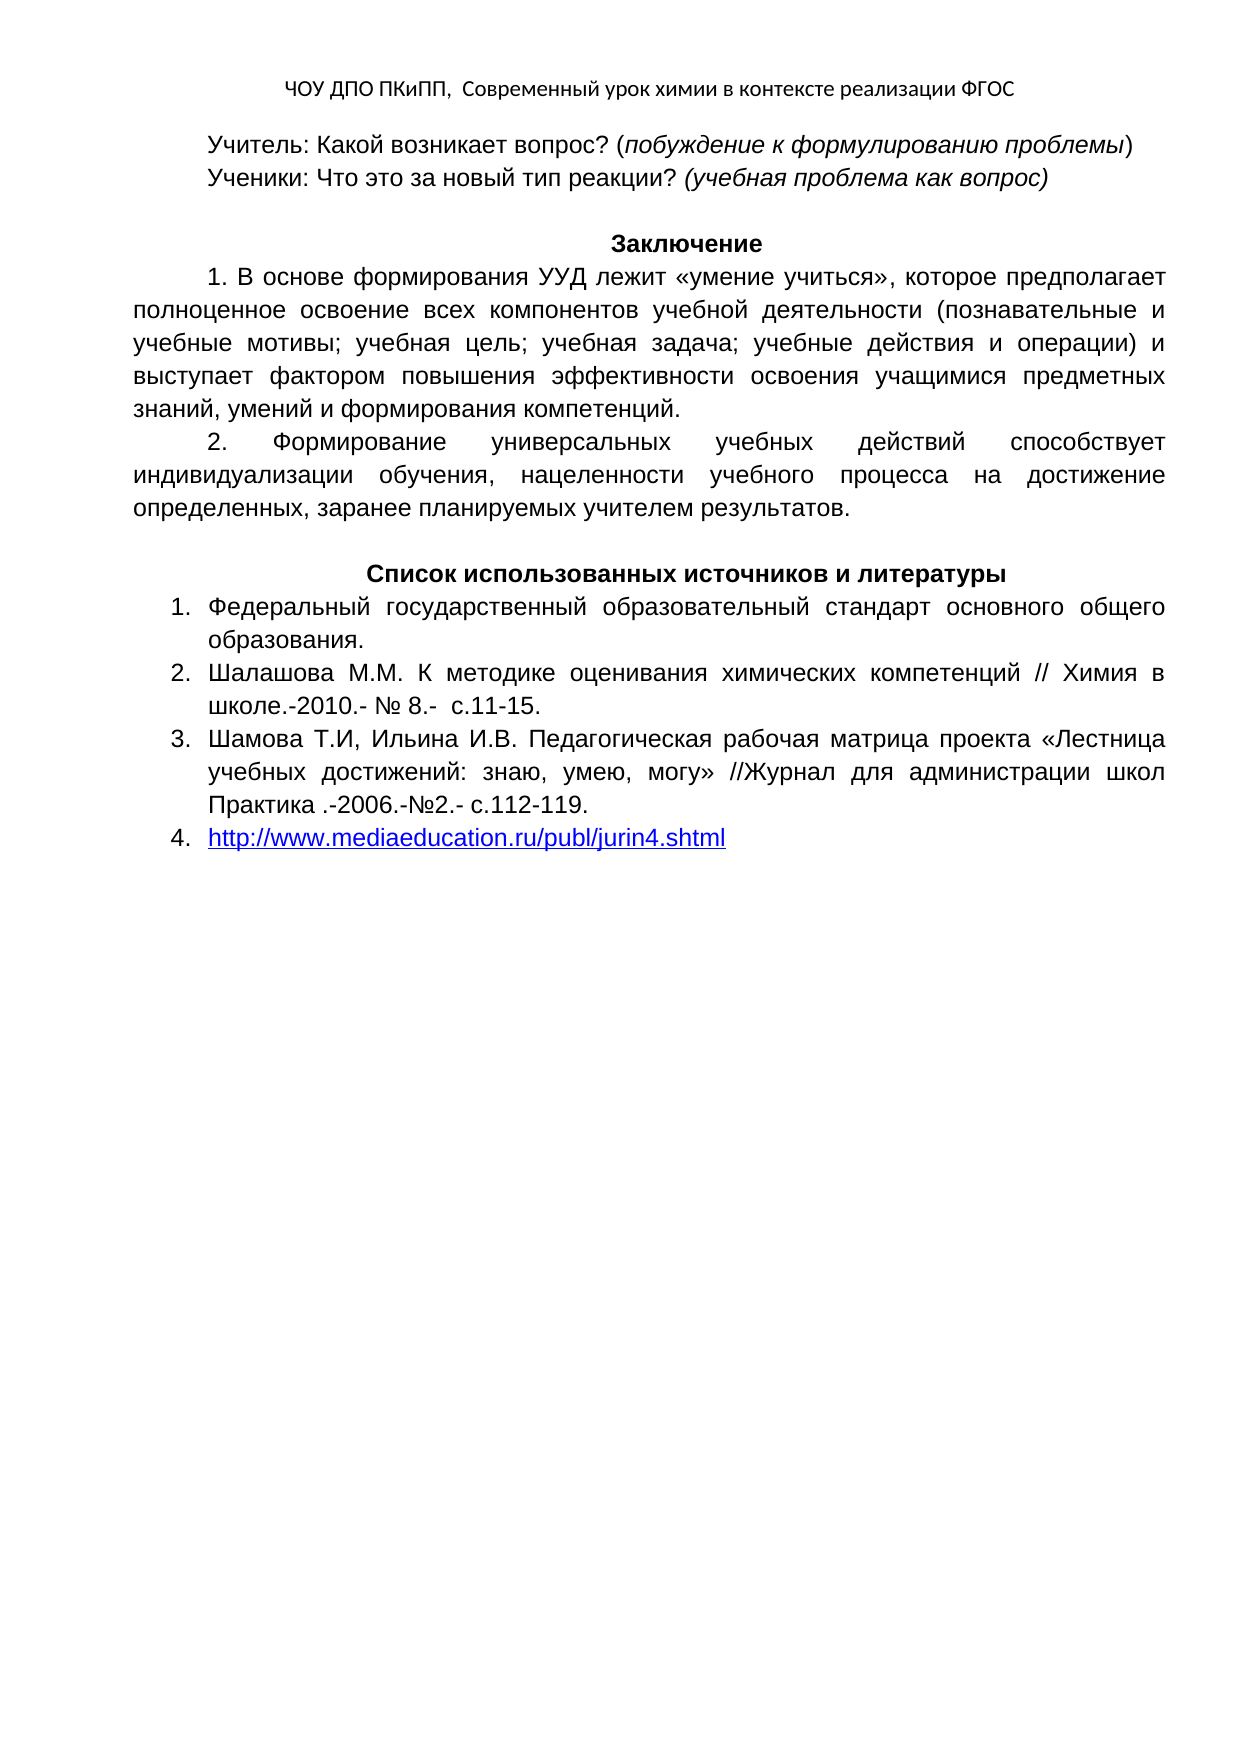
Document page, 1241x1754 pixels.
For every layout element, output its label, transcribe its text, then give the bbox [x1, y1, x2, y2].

text 1. В основе формирования УУД лежит «умение учиться», которое предполагает полноценное освоение всех компонентов учебной деятельности (познавательные и учебные мотивы; учебная цель; учебная задача; учебные действия и операции) и выступает фактором повышения эффективности освоения учащимися предметных знаний, умений и формирования компетенций. [133, 262, 1167, 423]
list http://www.mediaeducation.ru/publ/jurin4.shtml [170, 823, 1167, 852]
text Учитель: Какой возникает вопрос? (побуждение к формулированию проблемы) [133, 130, 1167, 158]
list Шамова Т.И, Ильина И.В. Педагогическая рабочая матрица проекта «Лестница учебных достижений: знаю, умею, могу» //Журнал для администрации школ Практика .-2006.-№2.- с.112-119. [170, 724, 1167, 819]
text Ученики: Что это за новый тип реакции? (учебная проблема как вопрос) [133, 163, 1167, 192]
list Федеральный государственный образовательный стандарт основного общего образования. [170, 592, 1167, 654]
text Заключение [133, 229, 1167, 258]
text 2. Формирование универсальных учебных действий способствует индивидуализации обучения, нацеленности учебного процесса на достижение определенных, заранее планируемых учителем результатов. [133, 427, 1167, 522]
list Шалашова М.М. К методике оценивания химических компетенций // Химия в школе.-2010.- № 8.- с.11-15. [170, 658, 1167, 720]
text Список использованных источников и литературы [133, 559, 1167, 588]
